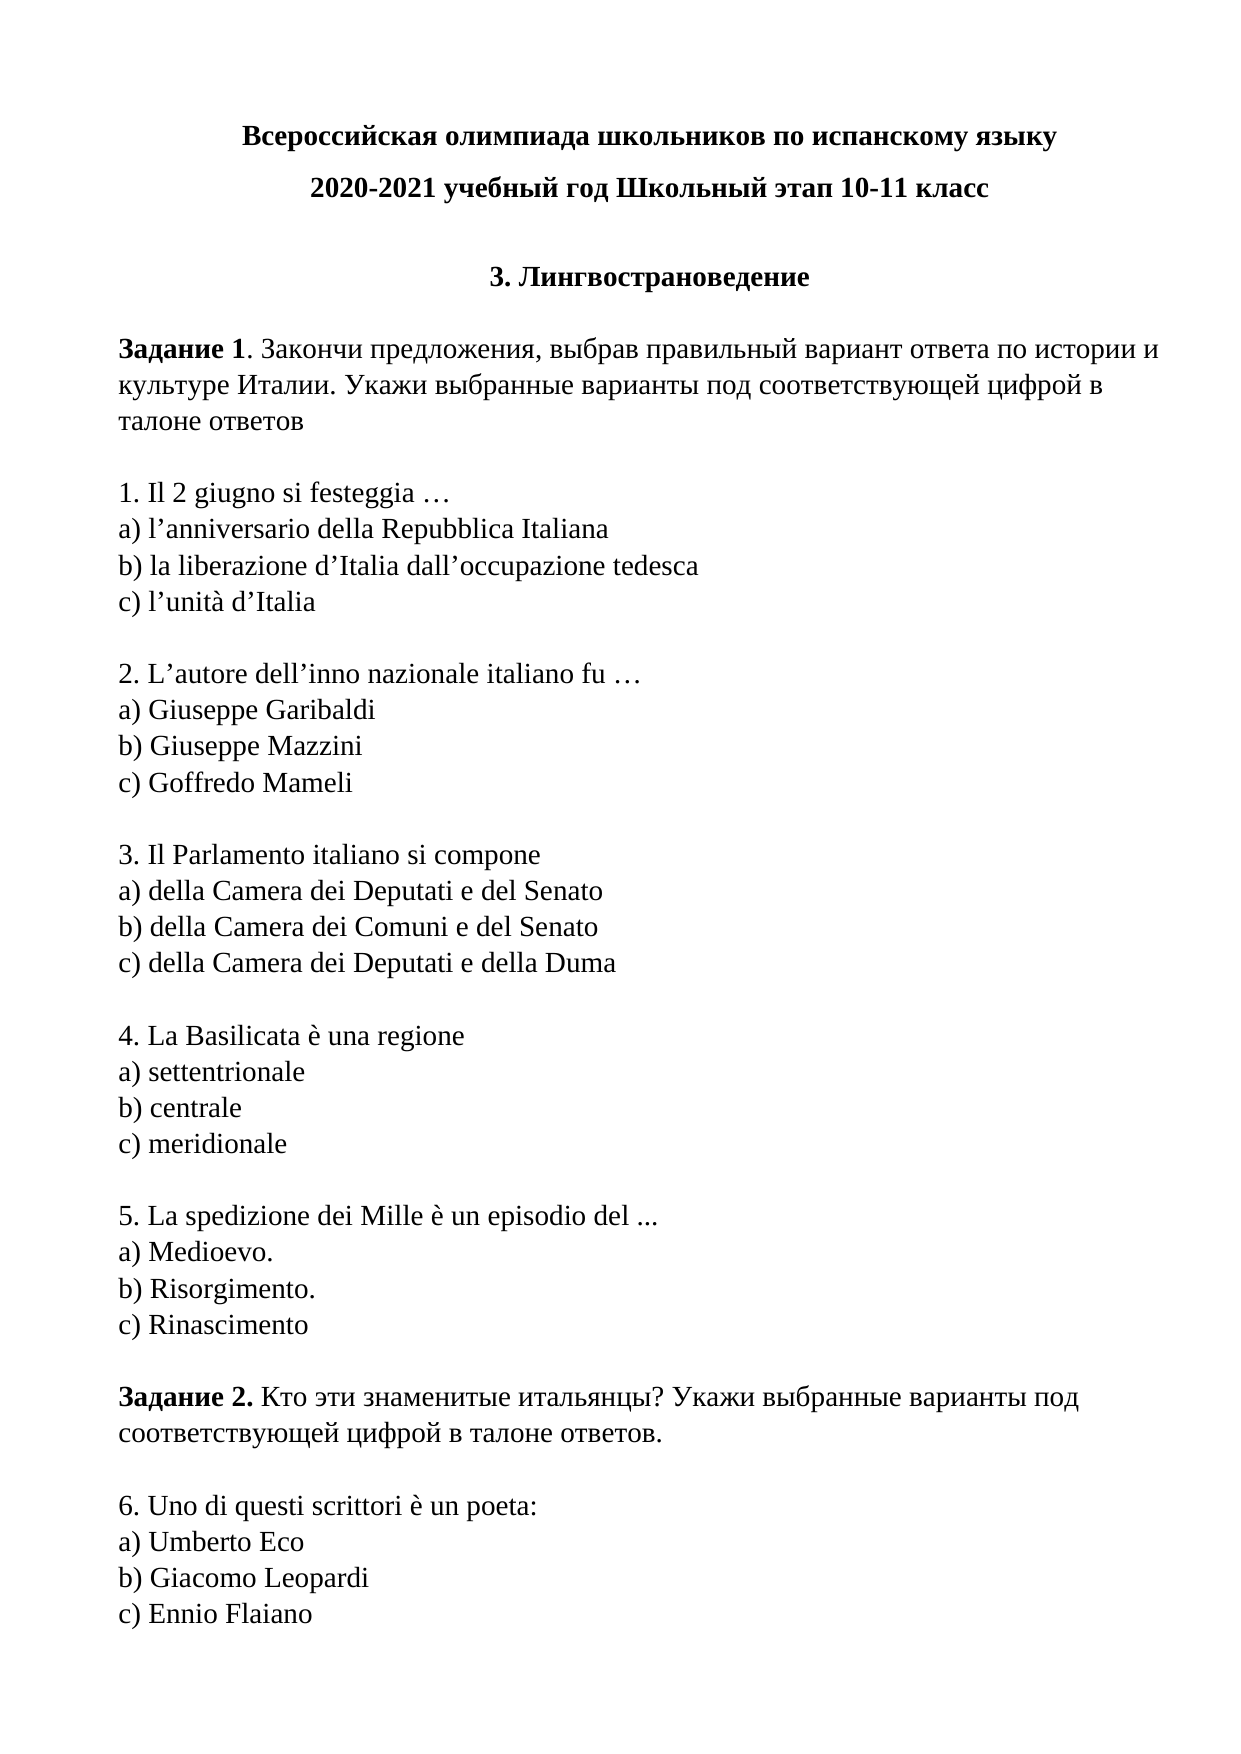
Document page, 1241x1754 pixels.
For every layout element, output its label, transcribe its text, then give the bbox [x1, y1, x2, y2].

text Всероссийская олимпиада школьников по испанскому языку [118, 118, 1181, 152]
text 3. Il Parlamento italiano si compone [118, 837, 1181, 871]
text 3. Лингвострановедение [118, 259, 1181, 292]
text 1. Il 2 giugno si festeggia … [118, 476, 1181, 509]
text a) della Camera dei Deputati e del Senato [118, 873, 1181, 907]
text a) Umberto Eco [118, 1524, 1181, 1557]
text 4. La Basilicata è una regione [118, 1018, 1181, 1051]
text b) Giacomo Leopardi [118, 1560, 1181, 1593]
text a) settentrionale [118, 1054, 1181, 1087]
text b) Giuseppe Mazzini [118, 728, 1181, 762]
text 6. Uno di questi scrittori è un poeta: [118, 1488, 1181, 1521]
text c) Goffredo Mameli [118, 765, 1181, 798]
text b) della Camera dei Comuni e del Senato [118, 909, 1181, 943]
text b) la liberazione d’Italia dall’occupazione tedesca [118, 548, 1181, 581]
text 5. La spedizione dei Mille è un episodio del ... [118, 1198, 1181, 1232]
text Задание 2. Кто эти знаменитые итальянцы? Укажи выбранные варианты под соответствующей цифрой в талоне ответов. [118, 1379, 1181, 1449]
text Задание 1. Закончи предложения, выбрав правильный вариант ответа по истории и культуре Италии. Укажи выбранные варианты под соответствующей цифрой в талоне ответов [118, 331, 1181, 437]
text 2020-2021 учебный год Школьный этап 10-11 класс [118, 170, 1181, 204]
text a) Giuseppe Garibaldi [118, 692, 1181, 726]
text c) l’unità d’Italia [118, 584, 1181, 617]
text c) Rinascimento [118, 1307, 1181, 1340]
text b) centrale [118, 1090, 1181, 1123]
text c) meridionale [118, 1126, 1181, 1160]
text c) Ennio Flaiano [118, 1596, 1181, 1629]
text a) Medioevo. [118, 1234, 1181, 1268]
text 2. L’autore dell’inno nazionale italiano fu … [118, 656, 1181, 690]
text b) Risorgimento. [118, 1271, 1181, 1304]
text a) l’anniversario della Repubblica Italiana [118, 512, 1181, 545]
text c) della Camera dei Deputati e della Duma [118, 945, 1181, 979]
